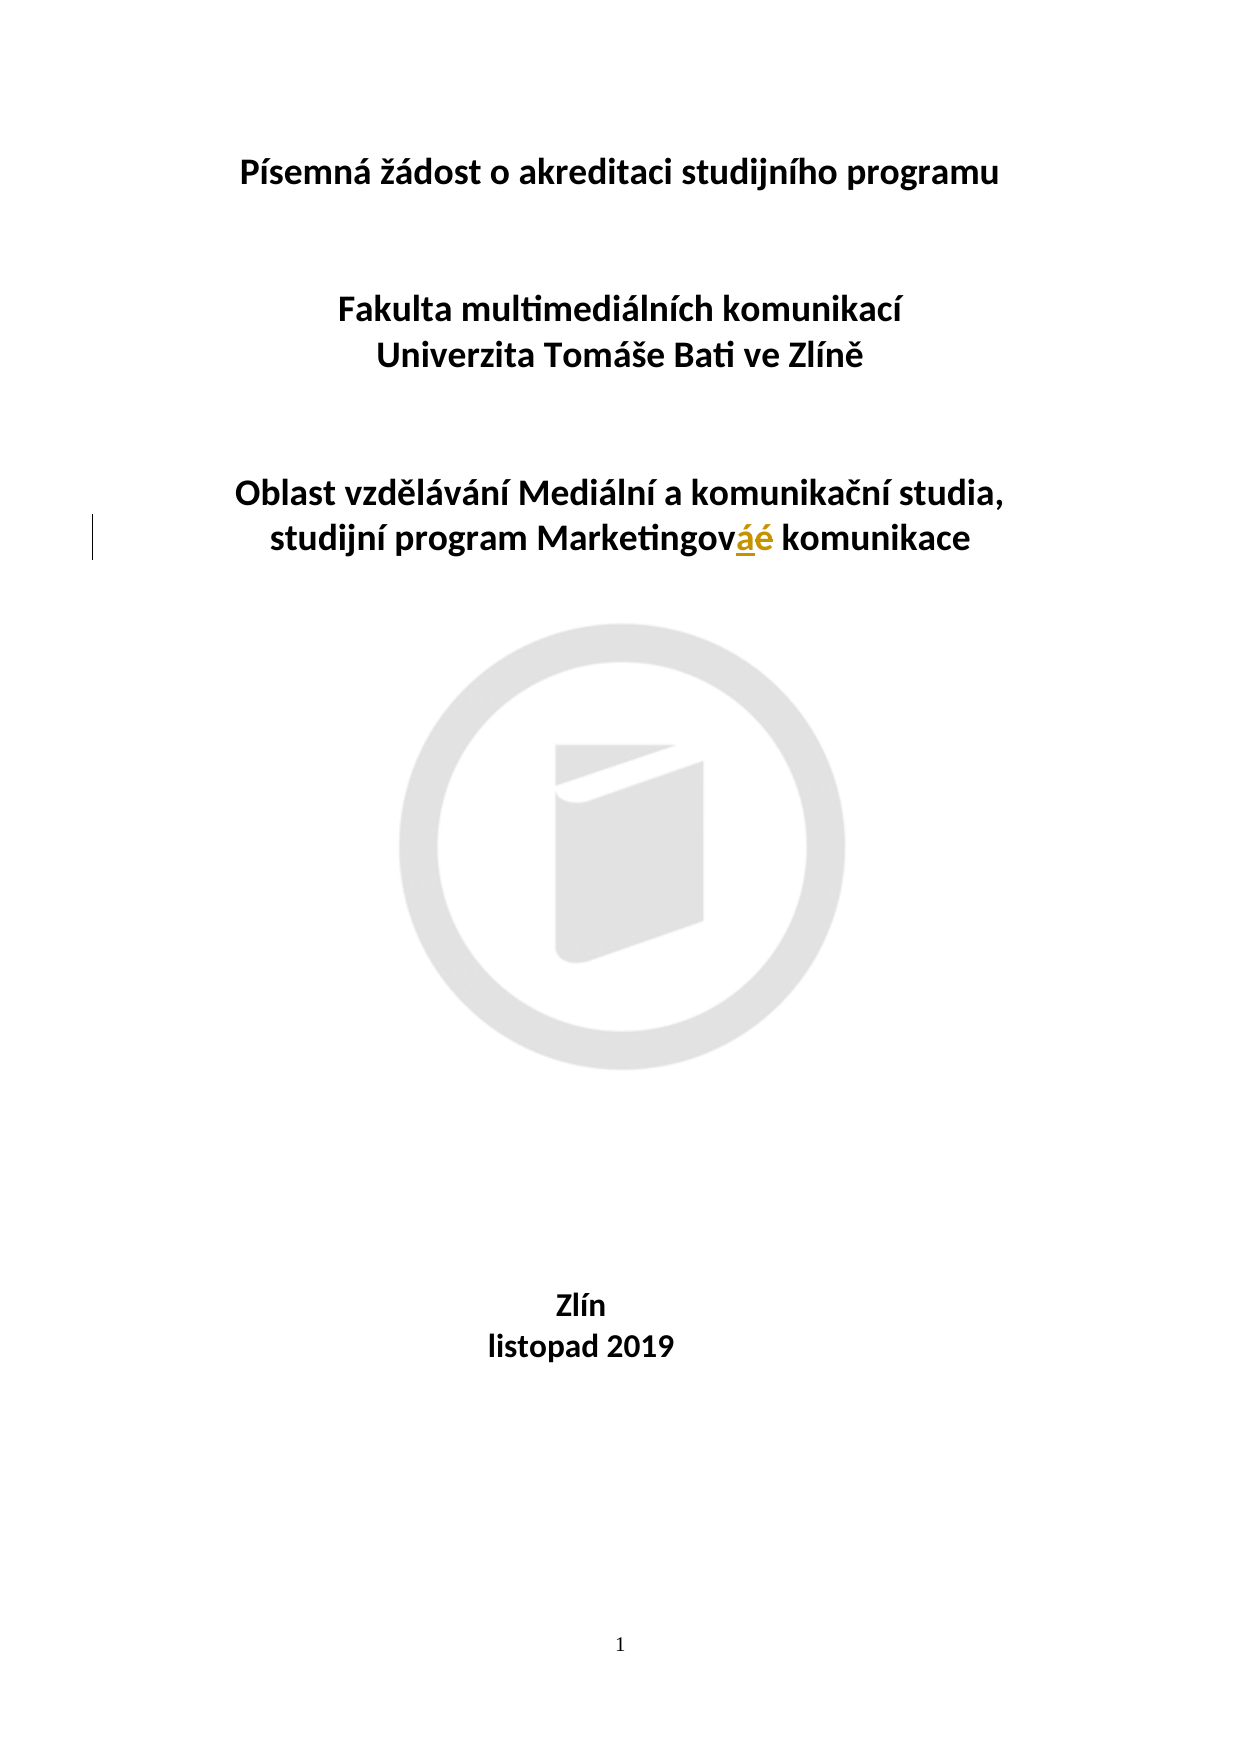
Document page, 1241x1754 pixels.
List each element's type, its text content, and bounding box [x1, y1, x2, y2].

picture [384, 614, 857, 1082]
text studijní program Marketingov komunikace [106, 514, 1134, 560]
text Oblast vzdělávání Mediální a komunikační studia, [106, 468, 1134, 514]
text Univerzita Tomáše Bati ve Zlíně [106, 331, 1134, 377]
text Fakulta multimediálních komunikací [106, 285, 1134, 331]
text Písemná žádost o akreditaci studijního programu [106, 148, 1134, 193]
